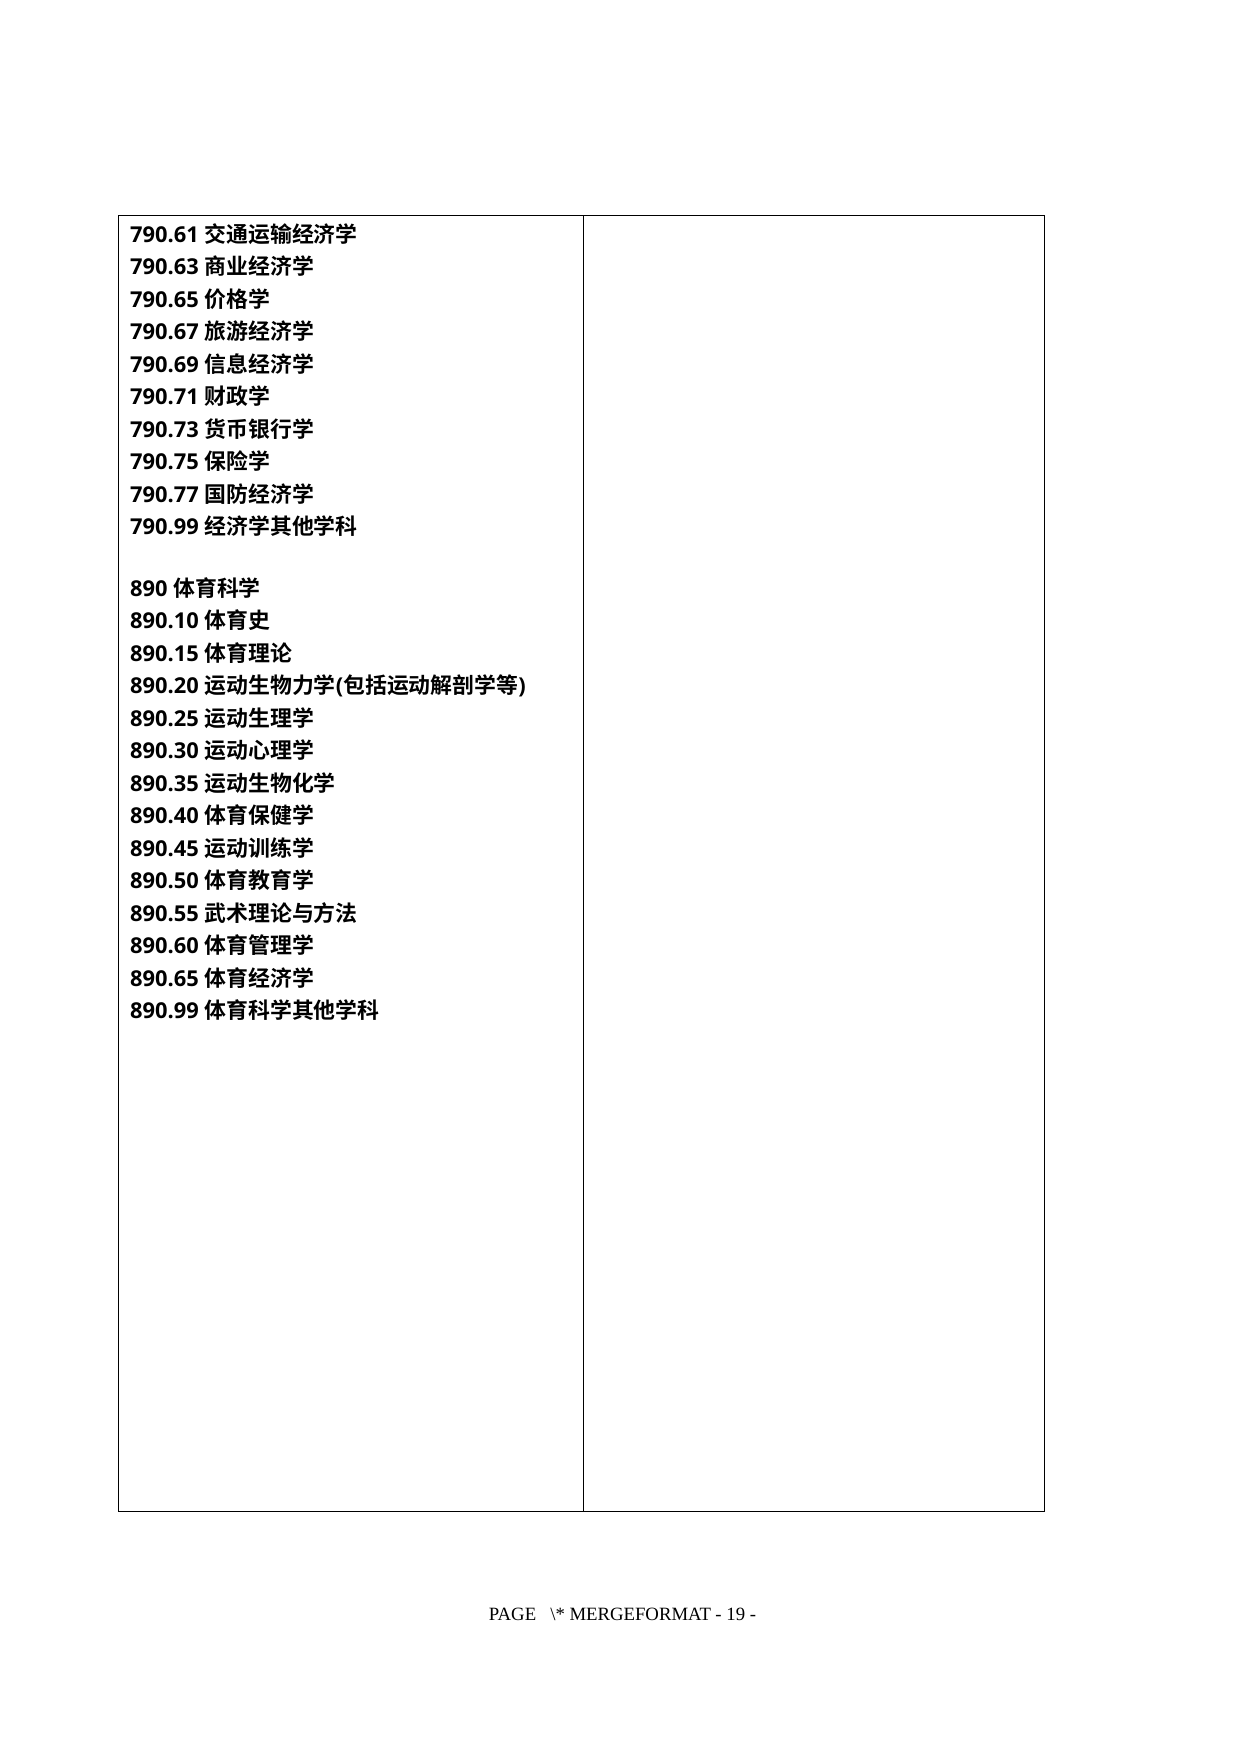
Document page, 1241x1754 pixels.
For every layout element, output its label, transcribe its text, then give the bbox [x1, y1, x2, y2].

table_header [584, 216, 1044, 1511]
table_header 790.61 交通运输经济学 790.63 商业经济学 790.65 价格学 790.67 旅游经济学 790.69 信息经济学 790.71 财政学 790.73 货币银行学 790.75 保险学 790.77 国防经济学 790.99 经济学其他学科 890 体育科学 890.10 体育史 890.15 体育理论 890.20 运动生物力学(包括运动解剖学等) 890.25 运动生理学 890.30 运动心理学 890.35 运动生物化学 890.40 体育保健学 890.45 运动训练学 890.50 体育教育学 890.55 武术理论与方法 890.60 体育管理学 890.65 体育经济学 890.99 体育科学其他学科 [119, 216, 583, 1511]
